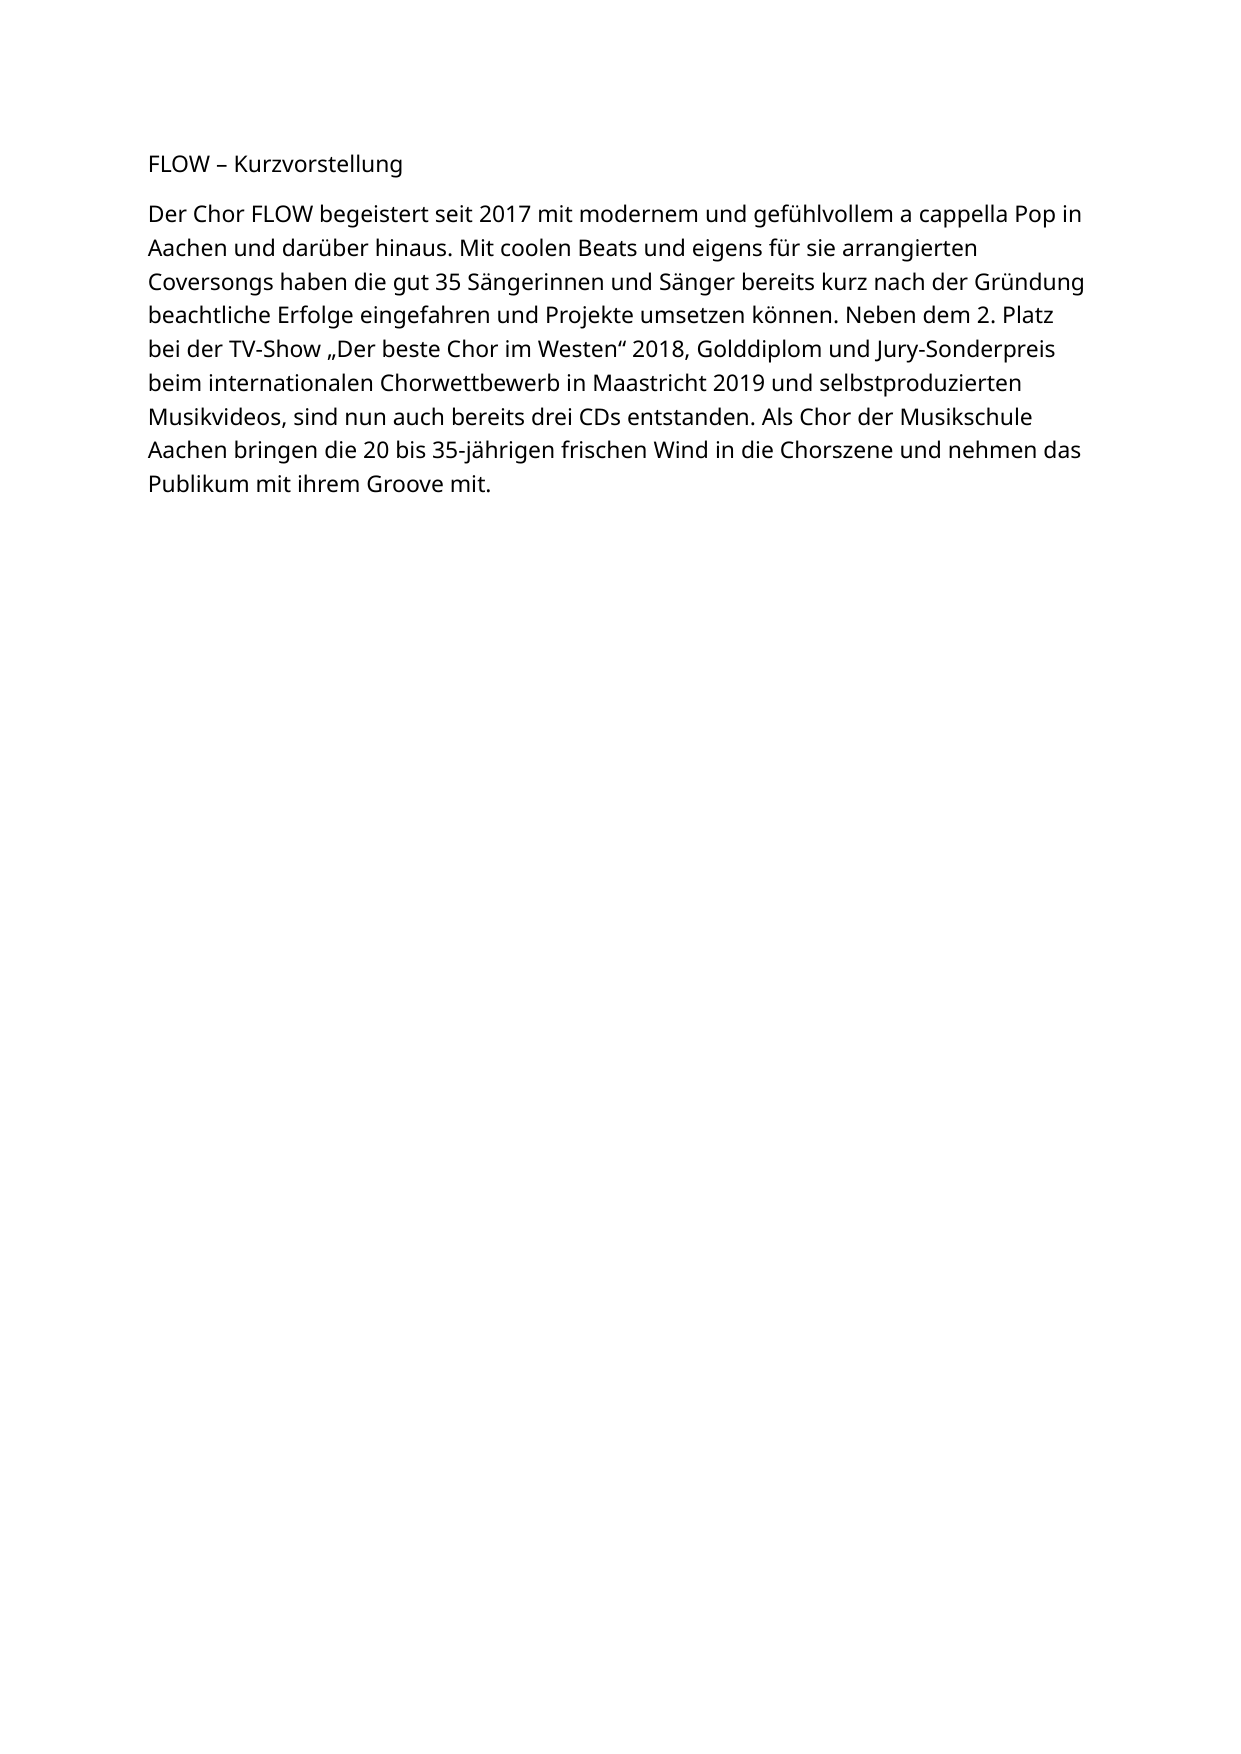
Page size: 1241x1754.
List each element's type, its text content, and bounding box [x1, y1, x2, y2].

text FLOW – Kurzvorstellung [148, 148, 1093, 179]
text Der Chor FLOW begeistert seit 2017 mit modernem und gefühlvollem a cappella Pop in Aachen und darüber hinaus. Mit coolen Beats und eigens für sie arrangierten Coversongs haben die gut 35 Sängerinnen und Sänger bereits kurz nach der Gründung beachtliche Erfolge eingefahren und Projekte umsetzen können. Neben dem 2. Platz bei der TV-Show „Der beste Chor im Westen“ 2018, Golddiplom und Jury-Sonderpreis beim internationalen Chorwettbewerb in Maastricht 2019 und selbstproduzierten Musikvideos, sind nun auch bereits drei CDs entstanden. Als Chor der Musikschule Aachen bringen die 20 bis 35-jährigen frischen Wind in die Chorszene und nehmen das Publikum mit ihrem Groove mit. [148, 198, 1093, 499]
